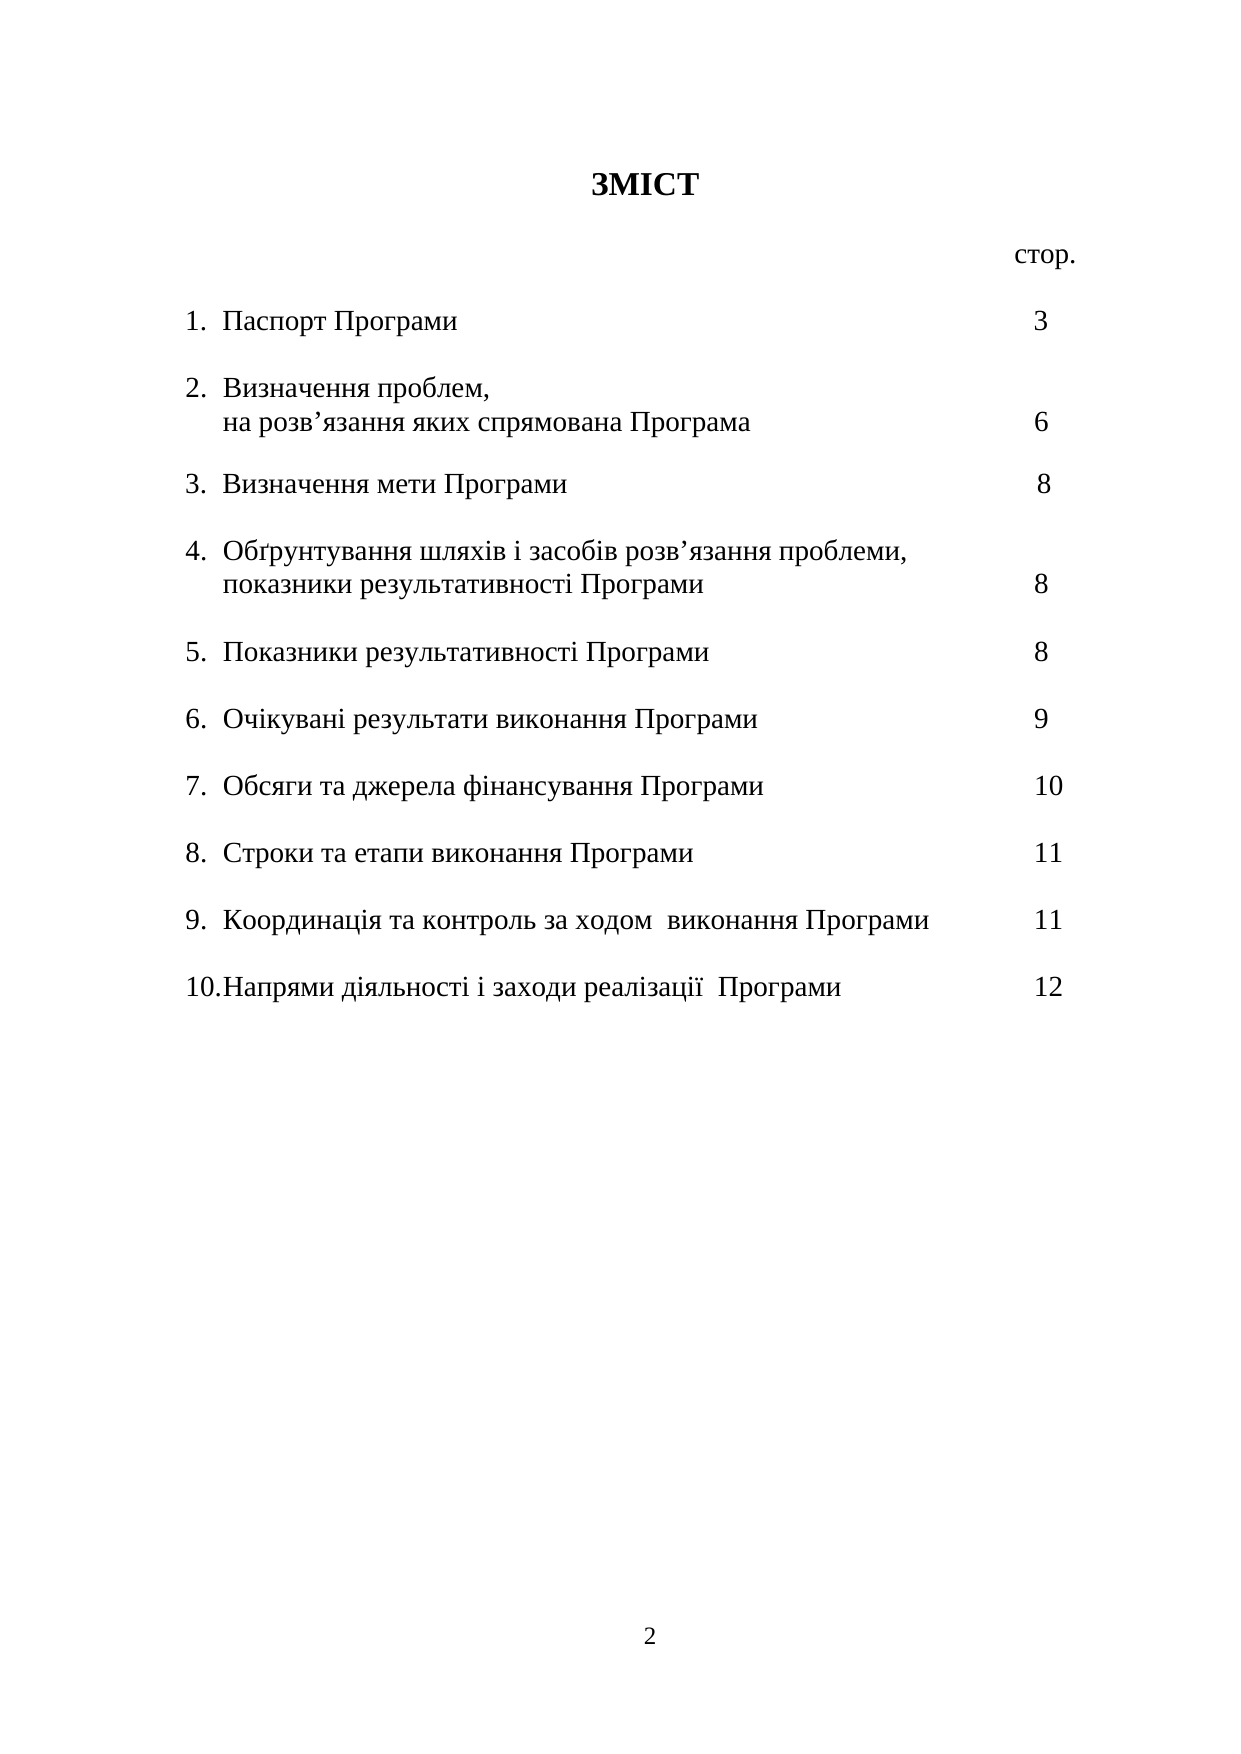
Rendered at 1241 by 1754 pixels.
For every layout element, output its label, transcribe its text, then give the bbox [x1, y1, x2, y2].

list Очікувані результати виконання Програми 9 [185, 701, 1152, 734]
list Строки та етапи виконання Програми 11 [185, 835, 1152, 868]
list Координація та контроль за ходом виконання Програми 11 [185, 902, 1152, 936]
list Напрями діяльності і заходи реалізації Програми 12 [185, 969, 1152, 1003]
text показники результативності Програми 8 [223, 567, 1152, 600]
list Показники результативності Програми 8 [185, 634, 1152, 667]
list Обсяги та джерела фінансування Програми 10 [185, 768, 1152, 801]
list Визначення мети Програми 8 [185, 466, 1152, 499]
text стор. [185, 236, 1123, 269]
text ЗМІСТ [251, 164, 1152, 202]
list Обґрунтування шляхів і засобів розв’язання проблеми, [185, 533, 1152, 567]
text на розв’язання яких спрямована Програма 6 [223, 404, 1152, 437]
list Визначення проблем, [185, 370, 1152, 404]
list Паспорт Програми 3 [185, 303, 1152, 337]
